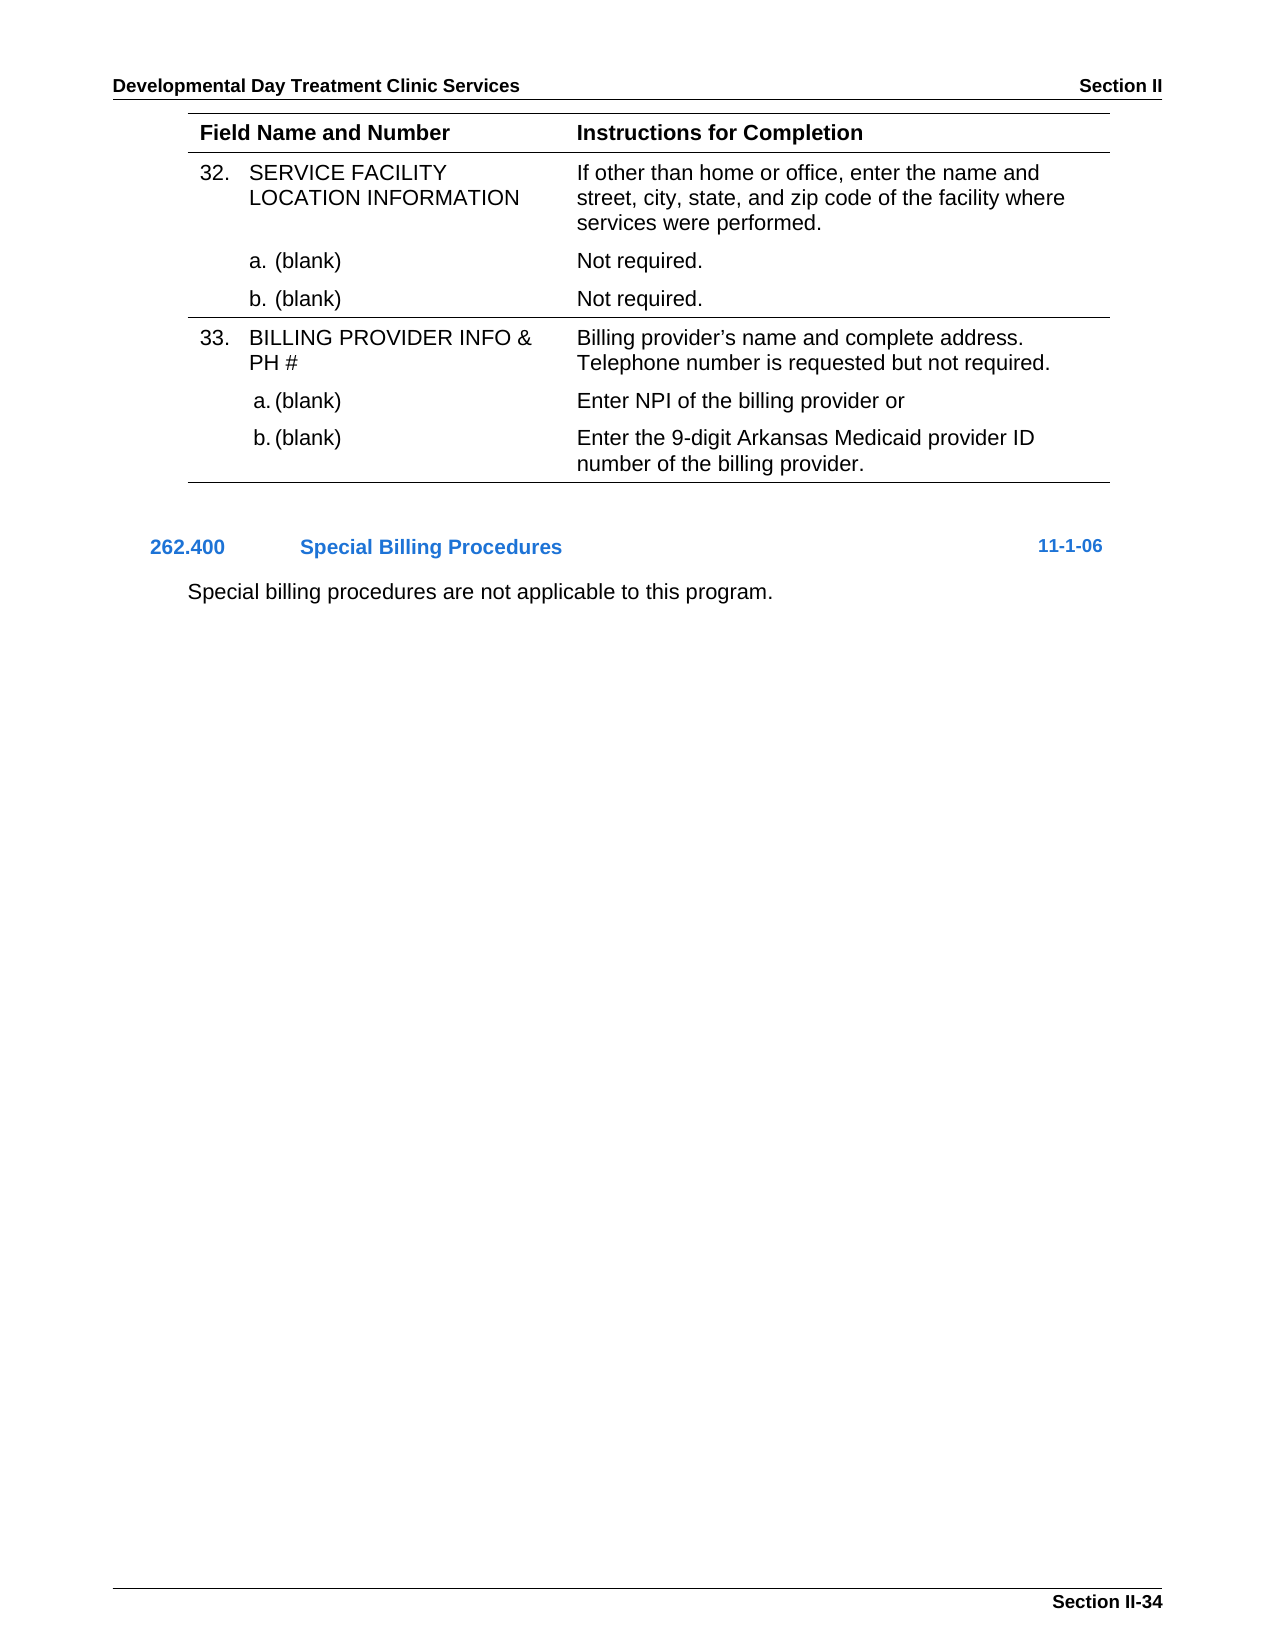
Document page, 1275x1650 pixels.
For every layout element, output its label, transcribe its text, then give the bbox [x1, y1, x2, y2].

table_cell If other than home or office, enter the name and street, city, state, and zip code of the facility where services were performed. [565, 153, 1110, 241]
table_cell 33. BILLING PROVIDER INFO & PH # [188, 318, 565, 381]
table_header 262.400 Special Billing Procedures [140, 510, 984, 565]
table_cell b. (blank) [188, 279, 565, 317]
text Special billing procedures are not applicable to this program. [187, 579, 1125, 604]
table_cell b. (blank) [188, 419, 565, 482]
table_cell a. (blank) [188, 241, 565, 279]
table_header Instructions for Completion [565, 114, 1110, 152]
table_cell a. (blank) [188, 381, 565, 419]
table_header 11-1-06 [986, 510, 1113, 565]
table_cell Billing provider’s name and complete address. Telephone number is requested but not required. [565, 318, 1110, 381]
table_cell Not required. [565, 279, 1110, 317]
table_header Field Name and Number [188, 114, 565, 152]
table_cell Enter NPI of the billing provider or [565, 381, 1110, 419]
table_cell Not required. [565, 241, 1110, 279]
table_cell 32. SERVICE FACILITY LOCATION INFORMATION [188, 153, 565, 241]
table_cell Enter the 9-digit Arkansas Medicaid provider ID number of the billing provider. [565, 419, 1110, 482]
